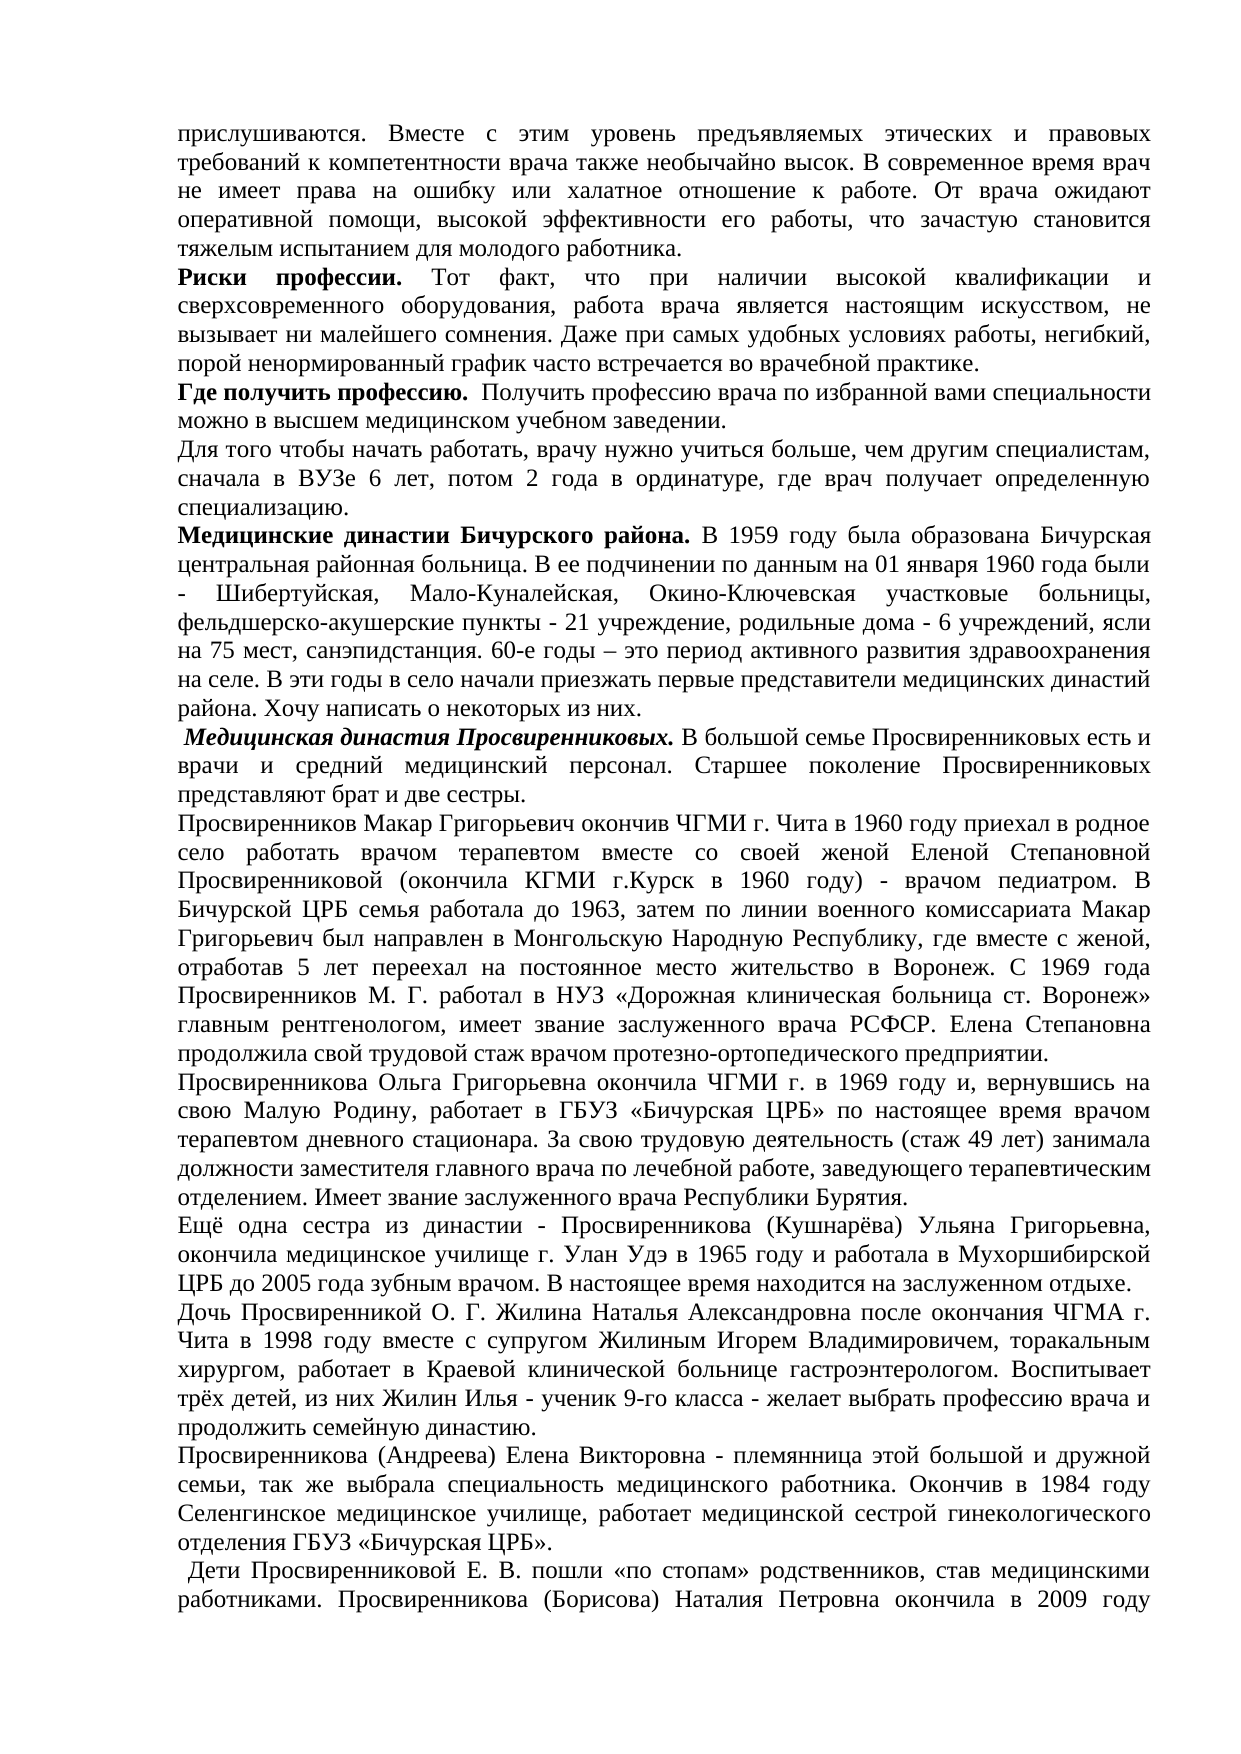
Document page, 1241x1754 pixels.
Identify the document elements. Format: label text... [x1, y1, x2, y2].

text Для того чтобы начать работать, врачу нужно учиться больше, чем другим специалистам, сначала в ВУЗе 6 лет, потом 2 года в ординатуре, где врач получает определенную специализацию. [177, 434, 1152, 521]
text Дочь Просвиренникой О. Г. Жилина Наталья Александровна после окончания ЧГМА г. Чита в 1998 году вместе с супругом Жилиным Игорем Владимировичем, торакальным хирургом, работает в Краевой клинической больнице гастроэнтерологом. Воспитывает трёх детей, из них Жилин Илья - ученик 9-го класса - желает выбрать профессию врача и продолжить семейную династию. [177, 1297, 1152, 1441]
text Где получить профессию. Получить профессию врача по избранной вами специальности можно в высшем медицинском учебном заведении. [177, 377, 1152, 434]
text Медицинские династии Бичурского района. В 1959 году была образована Бичурская центральная районная больница. В ее подчинении по данным на 01 января 1960 года были - Шибертуйская, Мало-Куналейская, Окино-Ключевская участковые больницы, фельдшерско-акушерские пункты - 21 учреждение, родильные дома - 6 учреждений, ясли на 75 мест, санэпидстанция. 60-е годы – это период активного развития здравоохранения на селе. В эти годы в село начали приезжать первые представители медицинских династий района. Хочу написать о некоторых из них. [177, 521, 1152, 722]
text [177, 1556, 1152, 1613]
text Ещё одна сестра из династии - Просвиренникова (Кушнарёва) Ульяна Григорьевна, окончила медицинское училище г. Улан Удэ в 1965 году и работала в Мухоршибирской ЦРБ до 2005 года зубным врачом. В настоящее время находится на заслуженном отдыхе. [177, 1211, 1152, 1297]
text Медицинская династия Просвиренниковых. В большой семье Просвиренниковых есть и врачи и средний медицинский персонал. Старшее поколение Просвиренниковых представляют брат и две сестры. [177, 722, 1152, 808]
text Просвиренникова (Андреева) Елена Викторовна - племянница этой большой и дружной семьи, так же выбрала специальность медицинского работника. Окончив в 1984 году Селенгинское медицинское училище, работает медицинской сестрой гинекологического отделения ГБУЗ «Бичурская ЦРБ». [177, 1441, 1152, 1556]
text Просвиренников Макар Григорьевич окончив ЧГМИ г. Чита в 1960 году приехал в родное село работать врачом терапевтом вместе со своей женой Еленой Степановной Просвиренниковой (окончила КГМИ г.Курск в 1960 году) - врачом педиатром. В Бичурской ЦРБ семья работала до 1963, затем по линии военного комиссариата Макар Григорьевич был направлен в Монгольскую Народную Республику, где вместе с женой, отработав 5 лет переехал на постоянное место жительство в Воронеж. С 1969 года Просвиренников М. Г. работал в НУЗ «Дорожная клиническая больница ст. Воронеж» главным рентгенологом, имеет звание заслуженного врача РСФСР. Елена Степановна продолжила свой трудовой стаж врачом протезно-ортопедического предприятии. [177, 808, 1152, 1067]
text Риски профессии. Тот факт, что при наличии высокой квалификации и сверхсовременного оборудования, работа врача является настоящим искусством, не вызывает ни малейшего сомнения. Даже при самых удобных условиях работы, негибкий, порой ненормированный график часто встречается во врачебной практике. [177, 262, 1152, 377]
text Просвиренникова Ольга Григорьевна окончила ЧГМИ г. в 1969 году и, вернувшись на свою Малую Родину, работает в ГБУЗ «Бичурская ЦРБ» по настоящее время врачом терапевтом дневного стационара. За свою трудовую деятельность (стаж 49 лет) занимала должности заместителя главного врача по лечебной работе, заведующего терапевтическим отделением. Имеет звание заслуженного врача Республики Бурятия. [177, 1067, 1152, 1211]
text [177, 118, 1152, 262]
